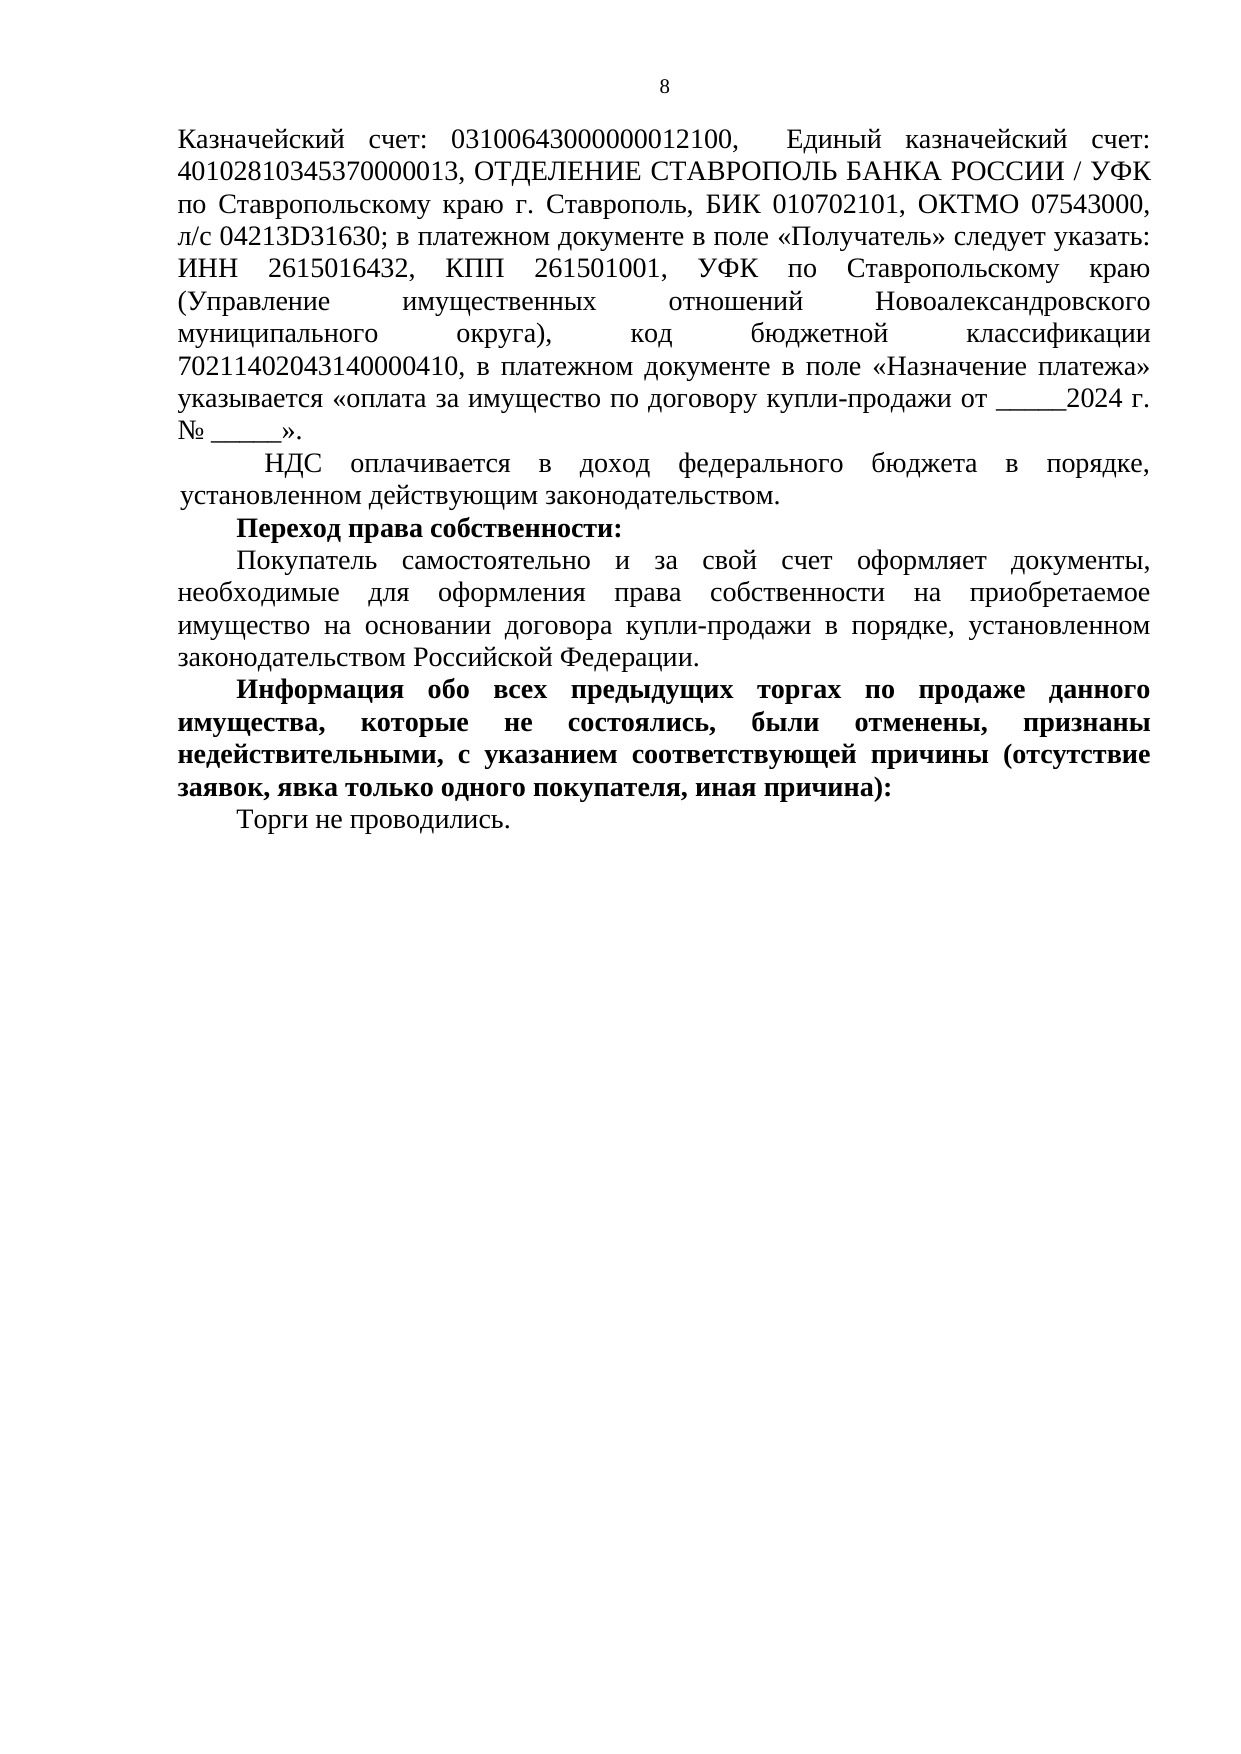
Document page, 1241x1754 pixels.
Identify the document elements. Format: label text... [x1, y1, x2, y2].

text Казначейский счет: 03100643000000012100, Единый казначейский счет: 40102810345370000013, ОТДЕЛЕНИЕ СТАВРОПОЛЬ БАНКА РОССИИ / УФК по Ставропольскому краю г. Ставрополь, БИК 010702101, ОКТМО 07543000, л/с 04213D31630; в платежном документе в поле «Получатель» следует указать: ИНН 2615016432, КПП 261501001, УФК по Ставропольскому краю (Управление имущественных отношений Новоалександровского муниципального округа), код бюджетной классификации 70211402043140000410, в платежном документе в поле «Назначение платежа» указывается «оплата за имущество по договору купли-продажи от _____2024 г. № _____». [177, 122, 1152, 446]
text НДС оплачивается в доход федерального бюджета в порядке, установленном действующим законодательством. [180, 446, 1152, 511]
text Покупатель самостоятельно и за свой счет оформляет документы, необходимые для оформления права собственности на приобретаемое имущество на основании договора купли-продажи в порядке, установленном законодательством Российской Федерации. [177, 543, 1152, 673]
text Торги не проводились. [177, 802, 1152, 834]
text Информация обо всех предыдущих торгах по продаже данного имущества, которые не состоялись, были отменены, признаны недействительными, с указанием соответствующей причины (отсутствие заявок, явка только одного покупателя, иная причина): [177, 673, 1152, 802]
text Переход права собственности: [177, 511, 1152, 543]
